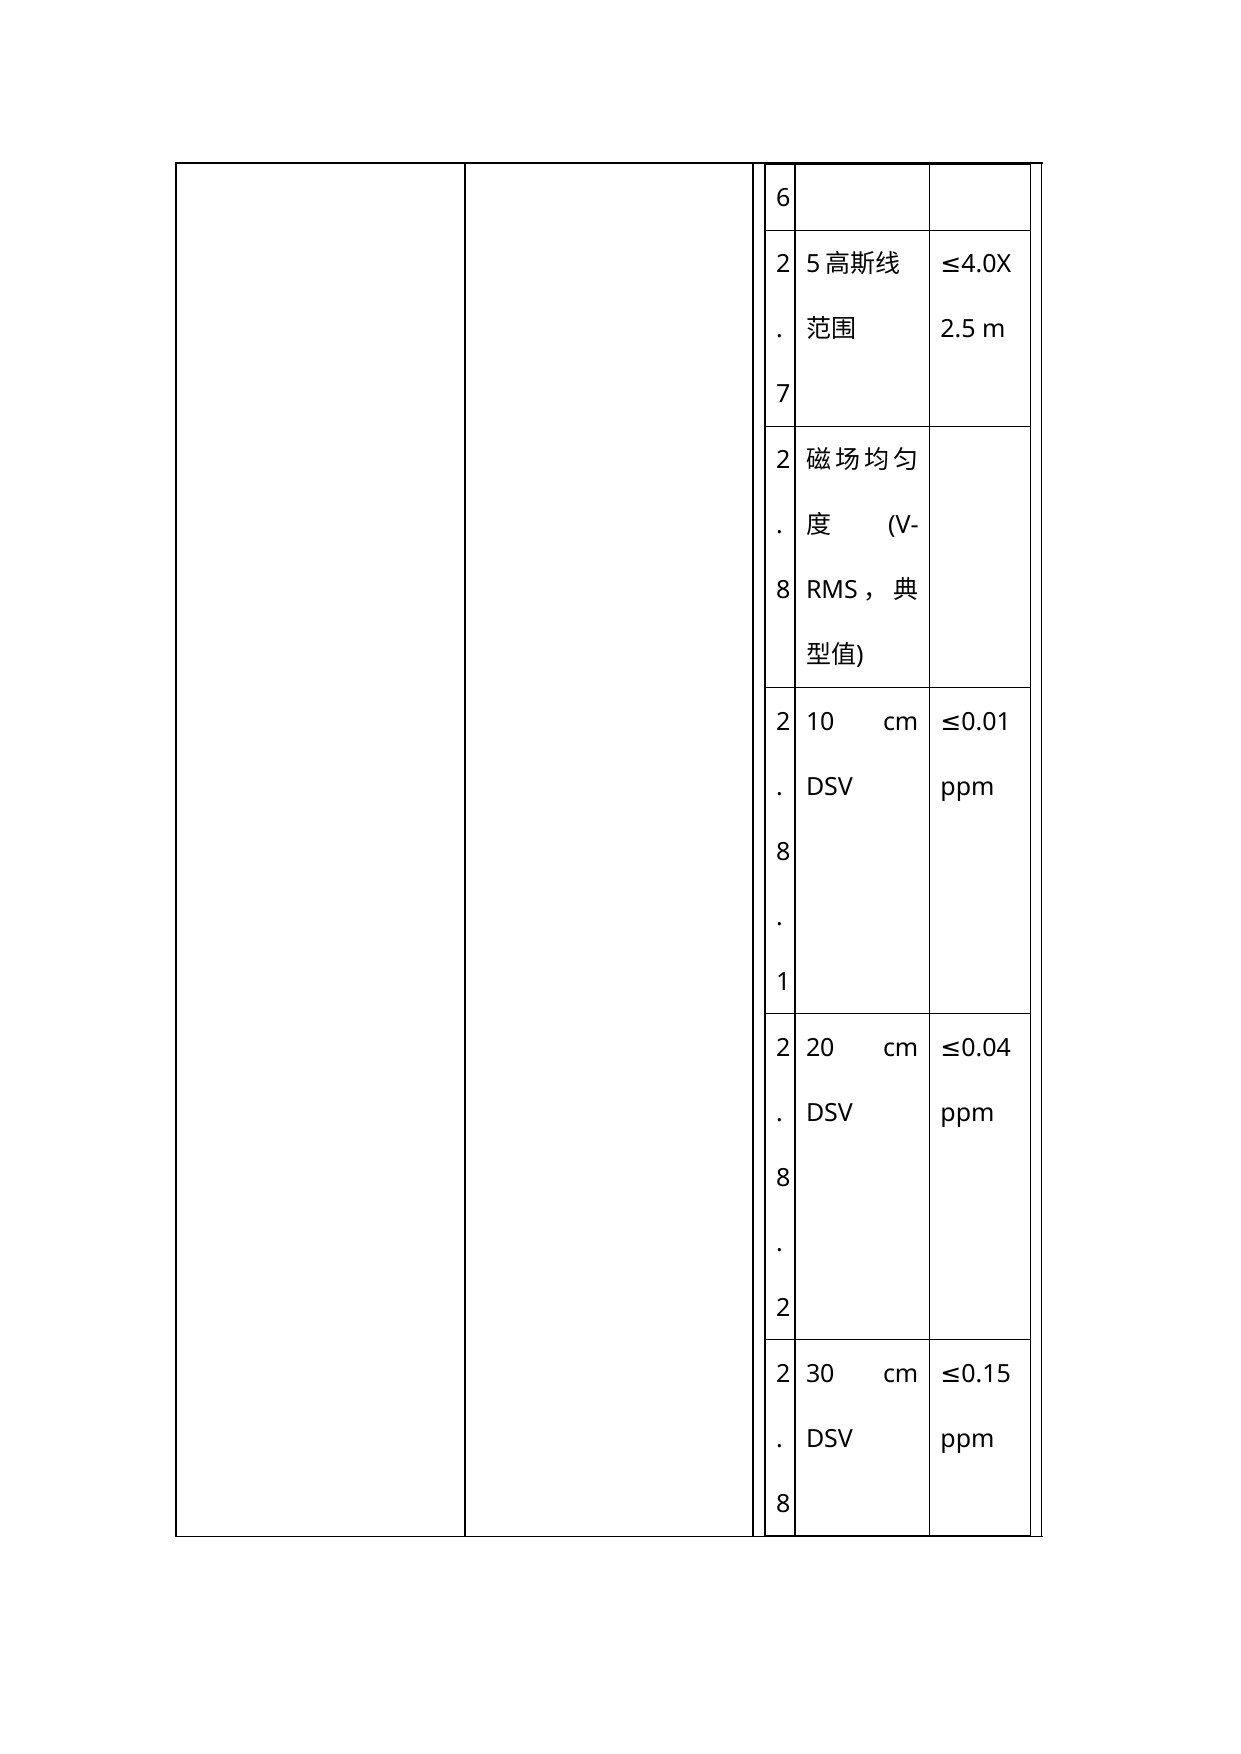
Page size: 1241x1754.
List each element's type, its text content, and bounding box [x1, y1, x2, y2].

table_cell [796, 231, 929, 426]
table_cell [796, 427, 929, 687]
table_cell [930, 1014, 1030, 1339]
table_cell 1 [466, 164, 752, 1536]
table_cell [796, 688, 929, 1013]
table_cell [796, 1340, 929, 1535]
table_cell [177, 164, 464, 1536]
table_cell [930, 1340, 1030, 1535]
table_cell [796, 165, 929, 230]
table_cell [796, 1014, 929, 1339]
table_cell [754, 164, 764, 1536]
table_cell [766, 1014, 794, 1339]
table_cell [766, 165, 794, 230]
table_cell [766, 688, 794, 1013]
table_cell [1031, 164, 1041, 1536]
table_cell [766, 231, 794, 426]
table_cell [766, 1340, 794, 1535]
table_cell [930, 165, 1030, 230]
table_cell [766, 427, 794, 687]
table_cell [930, 231, 1030, 426]
table_cell [930, 688, 1030, 1013]
table_cell [930, 427, 1030, 687]
